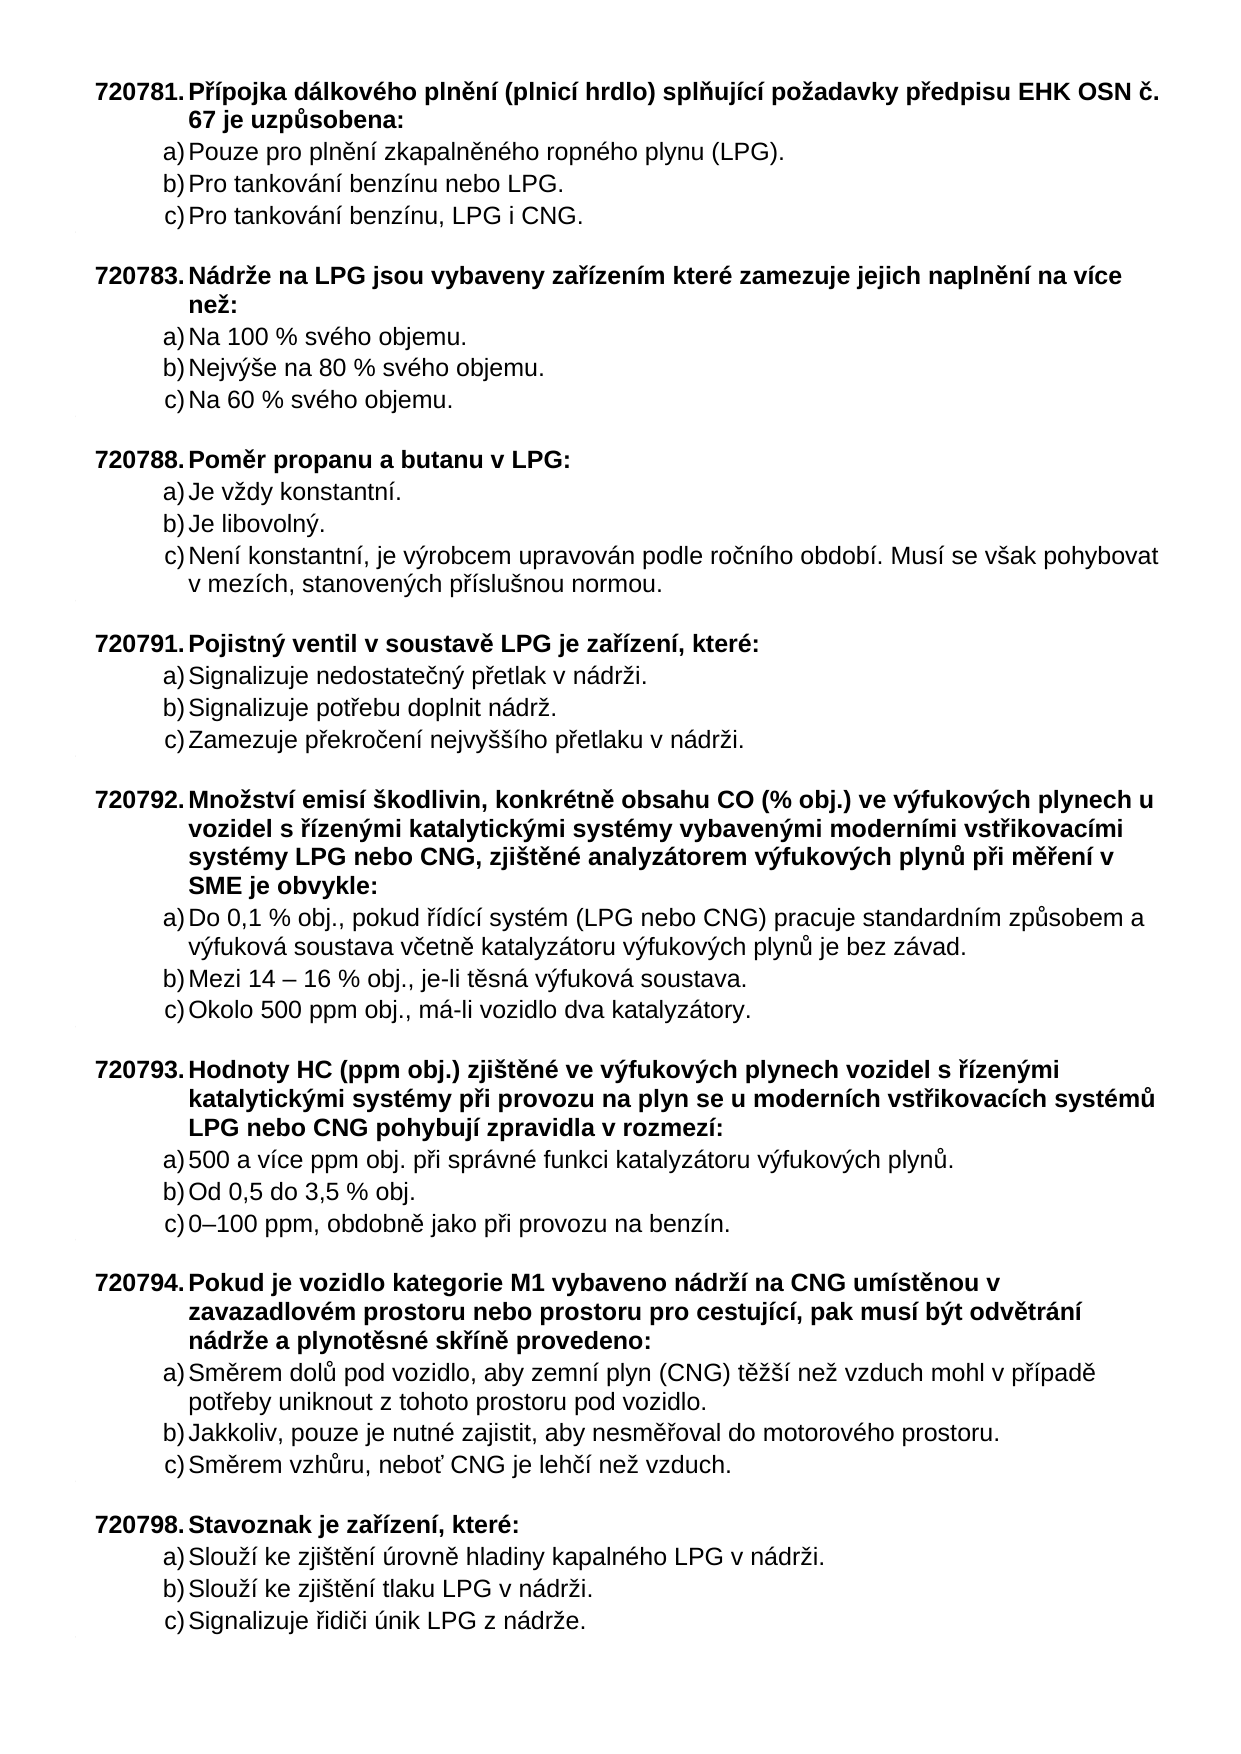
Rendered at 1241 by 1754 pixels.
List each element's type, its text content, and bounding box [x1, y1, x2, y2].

table_cell 0–100 ppm, obdobně jako při provozu na benzín. [186, 1207, 1164, 1239]
table_cell Nejvýše na 80 % svého objemu. [186, 352, 1164, 384]
table_cell Není konstantní, je výrobcem upravován podle ročního období. Musí se však pohybovat v mezích, stanovených příslušnou normou. [186, 539, 1164, 600]
table_cell b) [74, 168, 186, 199]
table_header 720781. [74, 75, 186, 136]
table_header 720794. [74, 1267, 186, 1356]
table_cell a) [74, 1356, 186, 1417]
table_cell Jakkoliv, pouze je nutné zajistit, aby nesměřoval do motorového prostoru. [186, 1417, 1164, 1449]
table_cell b) [74, 1417, 186, 1449]
table_cell Na 60 % svého objemu. [186, 384, 1164, 416]
table_cell b) [74, 962, 186, 994]
table_cell Okolo 500 ppm obj., má-li vozidlo dva katalyzátory. [186, 994, 1164, 1026]
table_cell a) [74, 660, 186, 692]
table_header Množství emisí škodlivin, konkrétně obsahu CO (% obj.) ve výfukových plynech u vozidel s řízenými katalytickými systémy vybavenými moderními vstřikovacími systémy LPG nebo CNG, zjištěné analyzátorem výfukových plynů při měření v SME je obvykle: [186, 783, 1164, 901]
table_cell c) [74, 199, 186, 231]
table_header Hodnoty HC (ppm obj.) zjištěné ve výfukových plynech vozidel s řízenými katalytickými systémy při provozu na plyn se u moderních vstřikovacích systémů LPG nebo CNG pohybují zpravidla v rozmezí: [186, 1054, 1164, 1143]
table_cell 500 a více ppm obj. při správné funkci katalyzátoru výfukových plynů. [186, 1143, 1164, 1175]
table_header Nádrže na LPG jsou vybaveny zařízením které zamezuje jejich naplnění na více než: [186, 259, 1164, 320]
table_cell a) [74, 475, 186, 507]
table_cell c) [74, 1207, 186, 1239]
table_header 720791. [74, 628, 186, 660]
table_header Pokud je vozidlo kategorie M1 vybaveno nádrží na CNG umístěnou v zavazadlovém prostoru nebo prostoru pro cestující, pak musí být odvětrání nádrže a plynotěsné skříně provedeno: [186, 1267, 1164, 1356]
table_header 720783. [74, 259, 186, 320]
table_header Přípojka dálkového plnění (plnicí hrdlo) splňující požadavky předpisu EHK OSN č. 67 je uzpůsobena: [186, 75, 1164, 136]
table_cell c) [74, 724, 186, 755]
table_cell Signalizuje nedostatečný přetlak v nádrži. [186, 660, 1164, 692]
table_cell a) [74, 320, 186, 352]
table_cell Zamezuje překročení nejvyššího přetlaku v nádrži. [186, 724, 1164, 755]
table_cell b) [74, 692, 186, 723]
table_cell Směrem vzhůru, neboť CNG je lehčí než vzduch. [186, 1449, 1164, 1481]
table_cell Od 0,5 do 3,5 % obj. [186, 1175, 1164, 1207]
table_cell b) [74, 352, 186, 384]
table_cell c) [74, 539, 186, 600]
table_cell Signalizuje řidiči únik LPG z nádrže. [186, 1604, 1164, 1636]
table_cell b) [74, 1573, 186, 1604]
table_header 720793. [74, 1054, 186, 1143]
table_cell a) [74, 901, 186, 962]
table_header Pojistný ventil v soustavě LPG je zařízení, které: [186, 628, 1164, 660]
table_cell Směrem dolů pod vozidlo, aby zemní plyn (CNG) těžší než vzduch mohl v případě potřeby uniknout z tohoto prostoru pod vozidlo. [186, 1356, 1164, 1417]
table_cell Je vždy konstantní. [186, 475, 1164, 507]
table_cell Slouží ke zjištění úrovně hladiny kapalného LPG v nádrži. [186, 1541, 1164, 1572]
table_cell Do 0,1 % obj., pokud řídící systém (LPG nebo CNG) pracuje standardním způsobem a výfuková soustava včetně katalyzátoru výfukových plynů je bez závad. [186, 901, 1164, 962]
table_cell Na 100 % svého objemu. [186, 320, 1164, 352]
table_cell Pro tankování benzínu nebo LPG. [186, 168, 1164, 199]
table_cell c) [74, 994, 186, 1026]
table_header Stavoznak je zařízení, které: [186, 1509, 1164, 1541]
table_cell c) [74, 1604, 186, 1636]
table_cell a) [74, 136, 186, 167]
table_cell c) [74, 384, 186, 416]
table_cell b) [74, 1175, 186, 1207]
table_cell Mezi 14 – 16 % obj., je-li těsná výfuková soustava. [186, 962, 1164, 994]
table_header 720788. [74, 444, 186, 475]
table_cell a) [74, 1143, 186, 1175]
table_cell Signalizuje potřebu doplnit nádrž. [186, 692, 1164, 723]
table_cell c) [74, 1449, 186, 1481]
table_cell a) [74, 1541, 186, 1572]
table_cell Je libovolný. [186, 507, 1164, 539]
table_header Poměr propanu a butanu v LPG: [186, 444, 1164, 475]
table_header 720798. [74, 1509, 186, 1541]
table_cell Pro tankování benzínu, LPG i CNG. [186, 199, 1164, 231]
table_cell Slouží ke zjištění tlaku LPG v nádrži. [186, 1573, 1164, 1604]
table_cell b) [74, 507, 186, 539]
table_cell Pouze pro plnění zkapalněného ropného plynu (LPG). [186, 136, 1164, 167]
table_header 720792. [74, 783, 186, 901]
